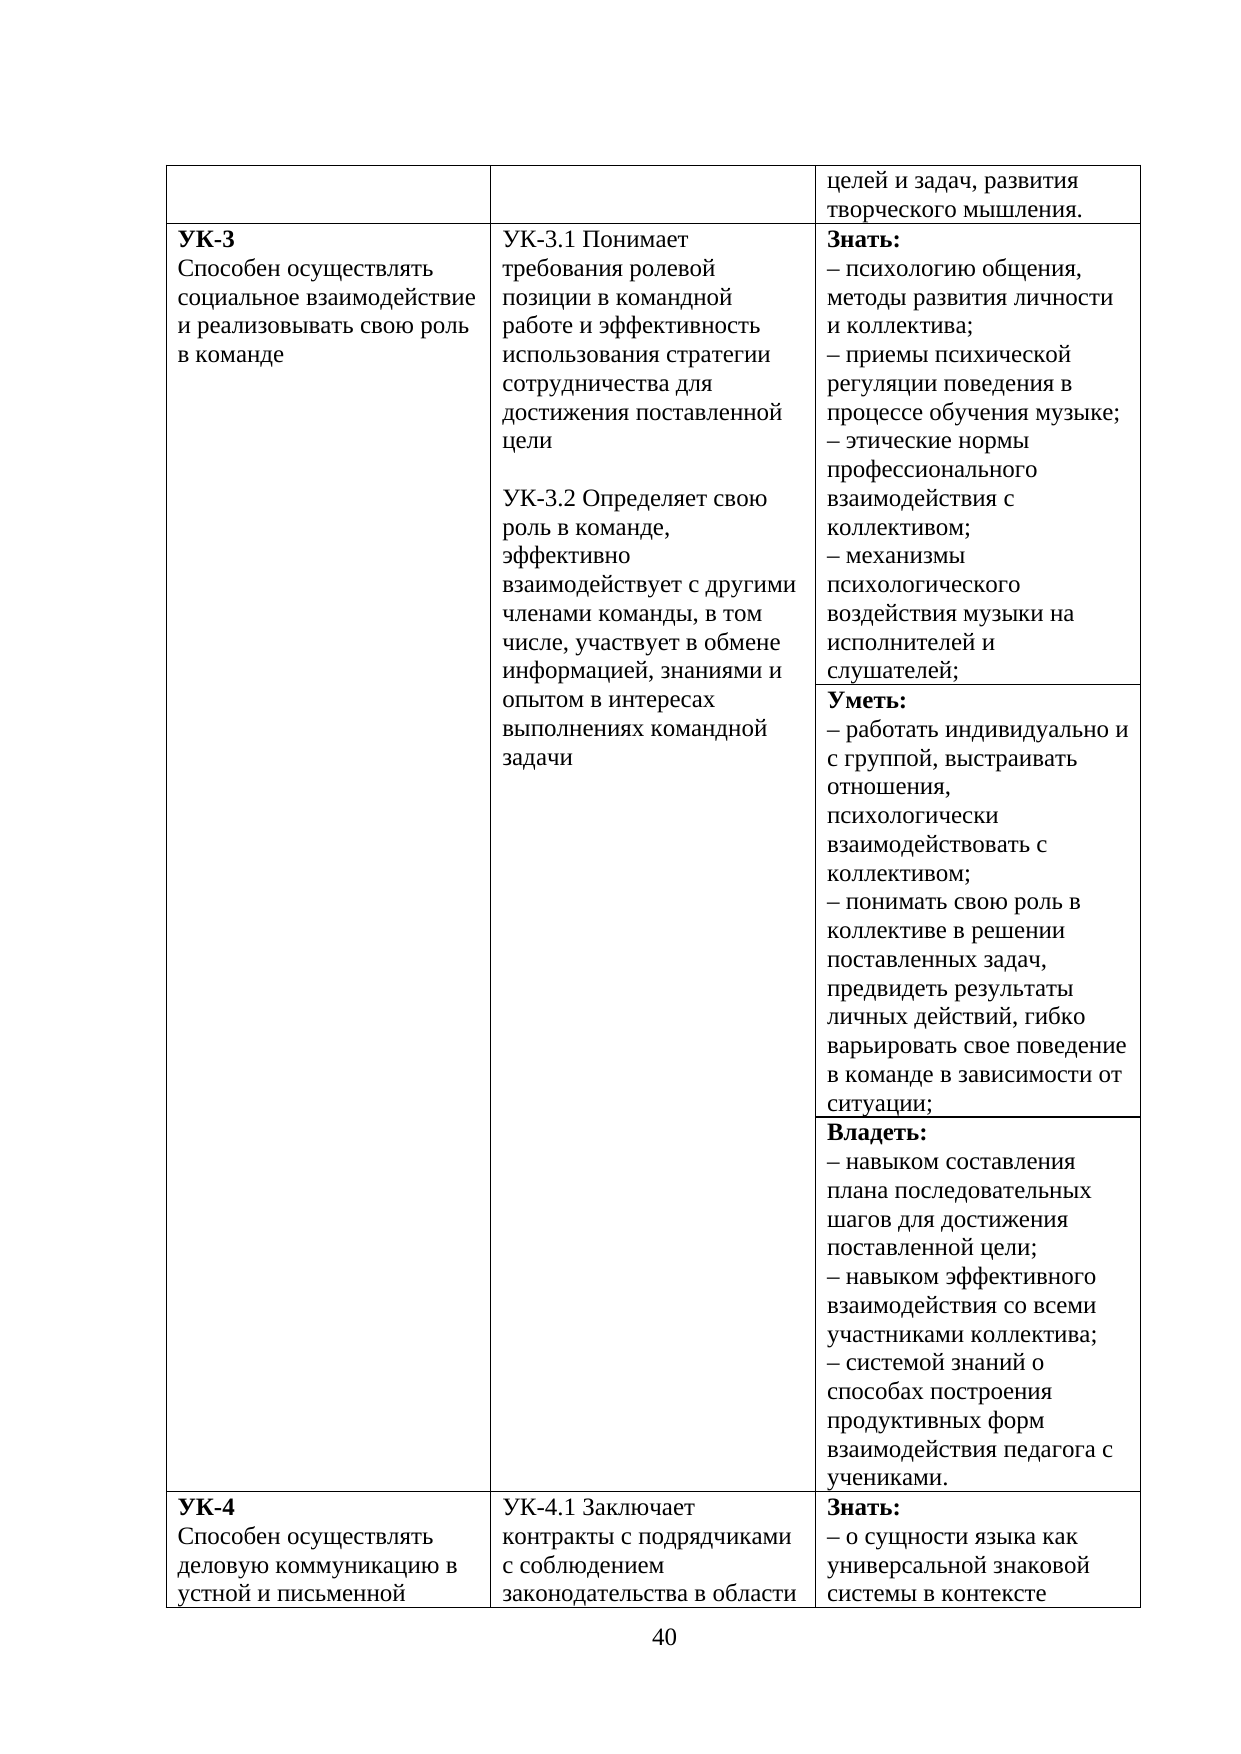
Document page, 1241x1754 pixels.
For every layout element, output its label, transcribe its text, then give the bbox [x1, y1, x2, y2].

table_cell Знать: – психологию общения, методы развития личности и коллектива; – приемы психической регуляции поведения в процессе обучения музыке; – этические нормы профессионального взаимодействия с коллективом; – механизмы психологического воздействия музыки на исполнителей и слушателей; [816, 224, 1140, 684]
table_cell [167, 1492, 490, 1607]
table_cell Уметь: – работать индивидуально и с группой, выстраивать отношения, психологически взаимодействовать с коллективом; – понимать свою роль в коллективе в решении поставленных задач, предвидеть результаты личных действий, гибко варьировать свое поведение в команде в зависимости от ситуации; [816, 685, 1140, 1116]
table_cell УК-3 Способен осуществлять социальное взаимодействие и реализовывать свою роль в команде [167, 224, 490, 1491]
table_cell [491, 1492, 815, 1607]
table_cell УК-3.1 Понимает требования ролевой позиции в командной работе и эффективность использования стратегии сотрудничества для достижения поставленной цели УК-3.2 Определяет свою роль в команде, эффективно взаимодействует с другими членами команды, в том числе, участвует в обмене информацией, знаниями и опытом в интересах выполнениях командной задачи [491, 224, 815, 1491]
table_cell Владеть: – навыком составления плана последовательных шагов для достижения поставленной цели; – навыком эффективного взаимодействия со всеми участниками коллектива; – системой знаний о способах построения продуктивных форм взаимодействия педагога с учениками. [816, 1118, 1140, 1491]
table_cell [816, 1492, 1140, 1607]
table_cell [816, 166, 1140, 223]
